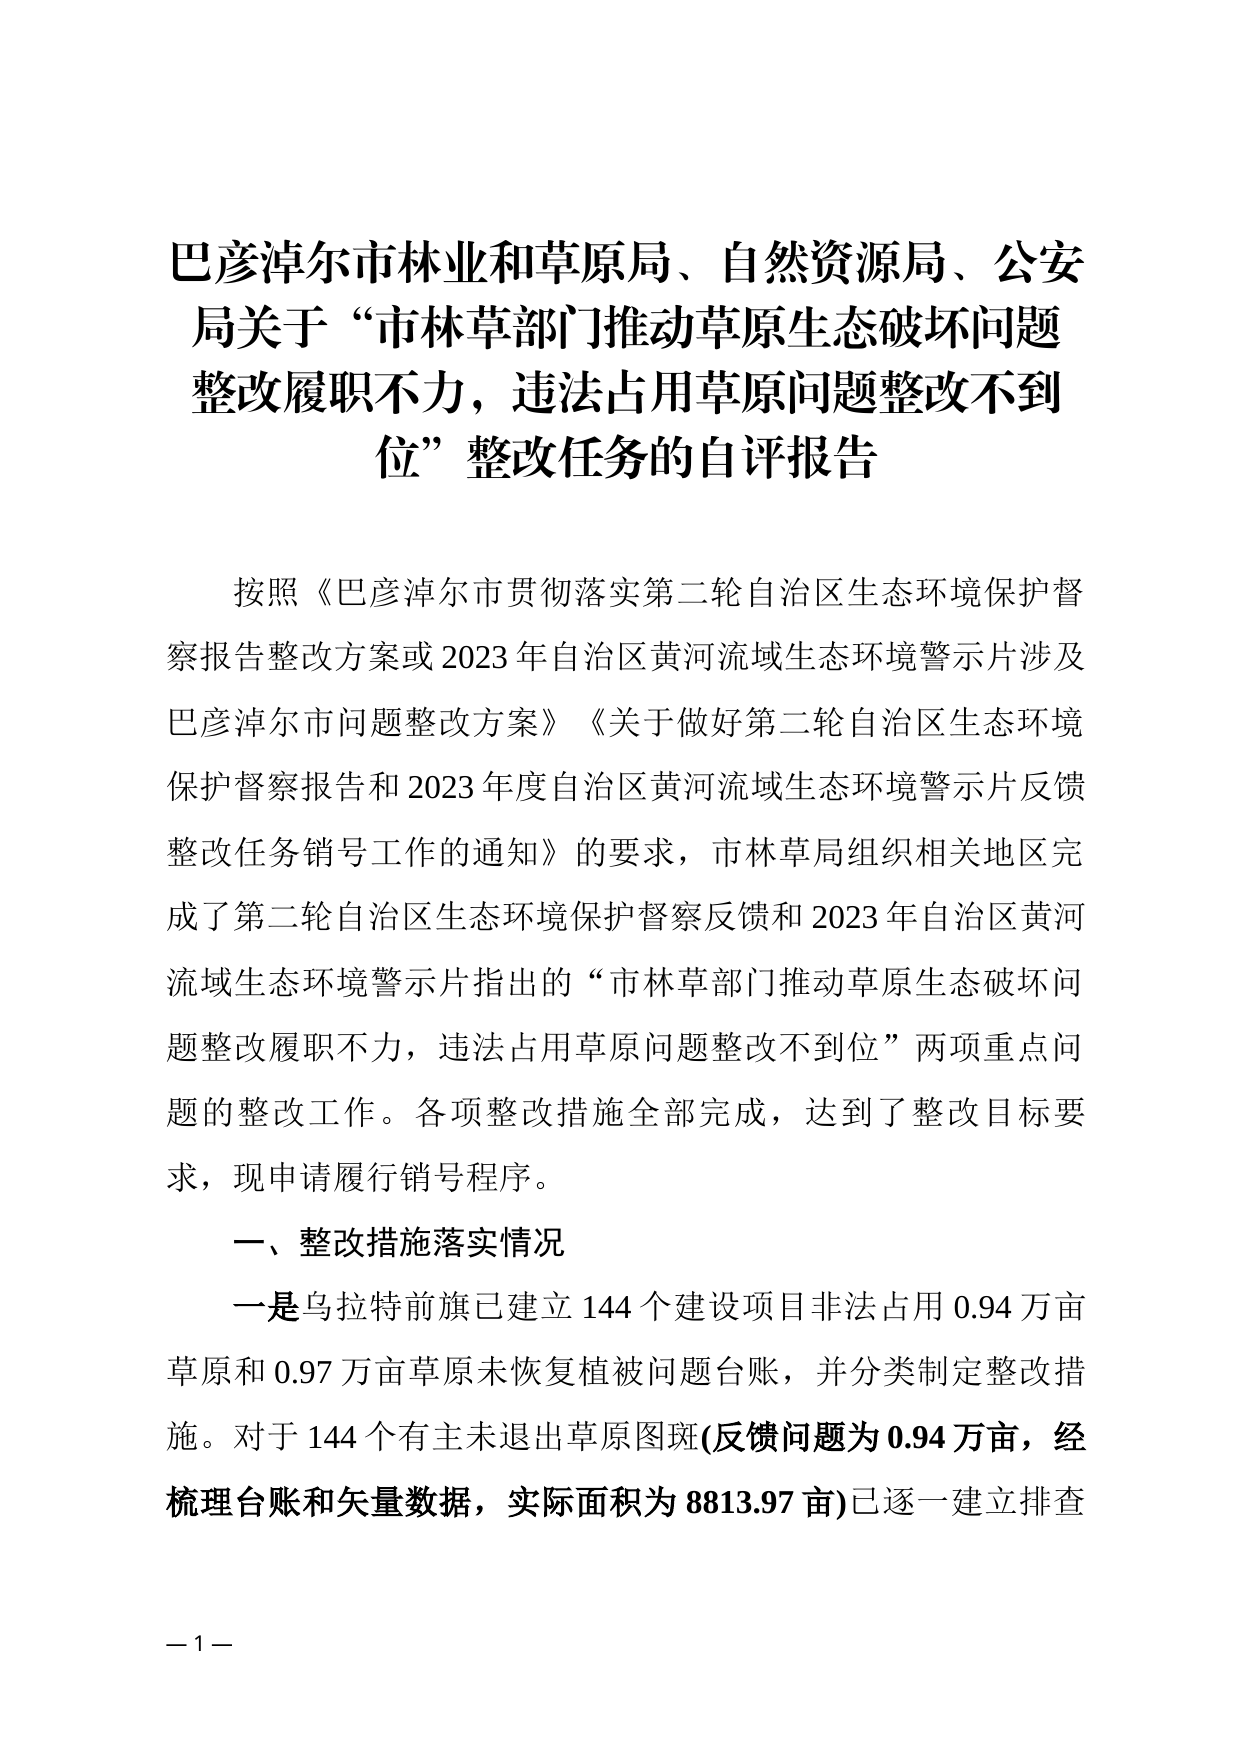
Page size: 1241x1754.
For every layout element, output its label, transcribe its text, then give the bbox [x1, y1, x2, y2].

text 巴彦淖尔市林业和草原局、自然资源局、公安局关于“市林草部门推动草原生态破坏问题 [165, 233, 1087, 363]
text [165, 1273, 1087, 1533]
text 整改履职不力，违法占用草原问题整改不到位”整改任务的自评报告 [165, 363, 1087, 493]
text 一、整改措施落实情况 [165, 1208, 1087, 1273]
text 按照《巴彦淖尔市贯彻落实第二轮自治区生态环境保护督察报告整改方案或2023年自治区黄河流域生态环境警示片涉及巴彦淖尔市问题整改方案》《关于做好第二轮自治区生态环境保护督察报告和2023年度自治区黄河流域生态环境警示片反馈整改任务销号工作的通知》的要求，市林草局组织相关地区完成了第二轮自治区生态环境保护督察反馈和2023年自治区黄河流域生态环境警示片指出的“市林草部门推动草原生态破坏问题整改履职不力，违法占用草原问题整改不到位”两项重点问题的整改工作。各项整改措施全部完成，达到了整改目标要求，现申请履行销号程序。 [165, 558, 1087, 1208]
